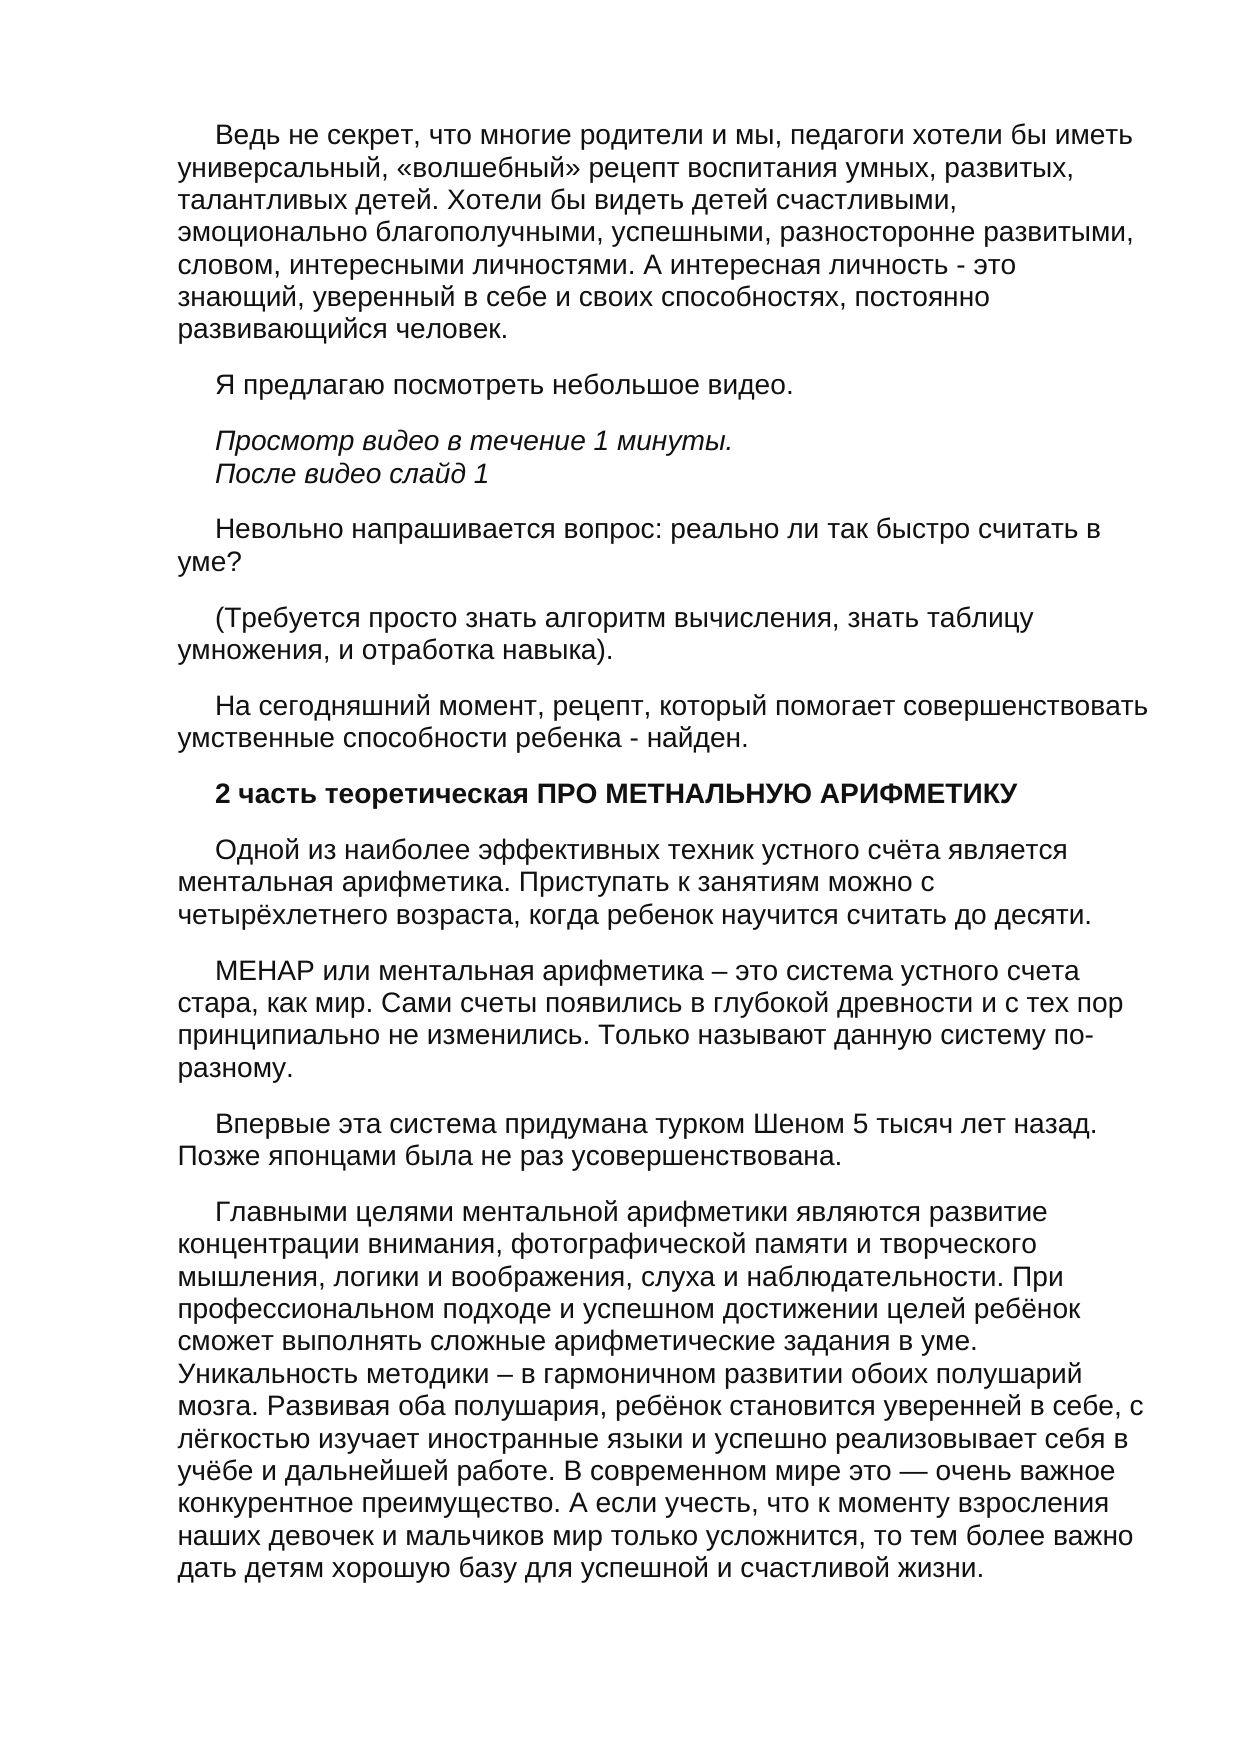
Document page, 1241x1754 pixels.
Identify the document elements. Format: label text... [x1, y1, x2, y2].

text Я предлагаю посмотреть небольшое видео. [177, 368, 1152, 401]
text Ведь не секрет, что многие родители и мы, педагоги хотели бы иметь универсальный, «волшебный» рецепт воспитания умных, развитых, талантливых детей. Хотели бы видеть детей счастливыми, эмоционально благополучными, успешными, разносторонне развитыми, словом, интересными личностями. А интересная личность - это знающий, уверенный в себе и своих способностях, постоянно развивающийся человек. [177, 118, 1152, 345]
text МЕНАР или ментальная арифметика – это система устного счета стара, как мир. Сами счеты появились в глубокой древности и с тех пор принципиально не изменились. Только называют данную систему по-разному. [177, 953, 1152, 1083]
text Впервые эта система придумана турком Шеном 5 тысяч лет назад. Позже японцами была не раз усовершенствована. [177, 1107, 1152, 1171]
text Главными целями ментальной арифметики являются развитие концентрации внимания, фотографической памяти и творческого мышления, логики и воображения, слуха и наблюдательности. При профессиональном подходе и успешном достижении целей ребёнок сможет выполнять сложные арифметические задания в уме. Уникальность методики – в гармоничном развитии обоих полушарий мозга. Развивая оба полушария, ребёнок становится уверенней в себе, с лёгкостью изучает иностранные языки и успешно реализовывает себя в учёбе и дальнейшей работе. В современном мире это — очень важное конкурентное преимущество. А если учесть, что к моменту взросления наших девочек и мальчиков мир только усложнится, то тем более важно дать детям хорошую базу для успешной и счастливой жизни. [177, 1195, 1152, 1583]
text Просмотр видео в течение 1 минуты. [177, 424, 1152, 457]
text После видео слайд 1 [177, 457, 1152, 489]
text На сегодняшний момент, рецепт, который помогает совершенствовать умственные способности ребенка - найден. [177, 689, 1152, 754]
text (Требуется просто знать алгоритм вычисления, знать таблицу умножения, и отработка навыка). [177, 601, 1152, 665]
text 2 часть теоретическая ПРО МЕТНАЛЬНУЮ АРИФМЕТИКУ [177, 777, 1152, 809]
text Одной из наиболее эффективных техник устного счёта является ментальная арифметика. Приступать к занятиям можно с четырёхлетнего возраста, когда ребенок научится считать до десяти. [177, 833, 1152, 930]
text Невольно напрашивается вопрос: реально ли так быстро считать в уме? [177, 512, 1152, 577]
